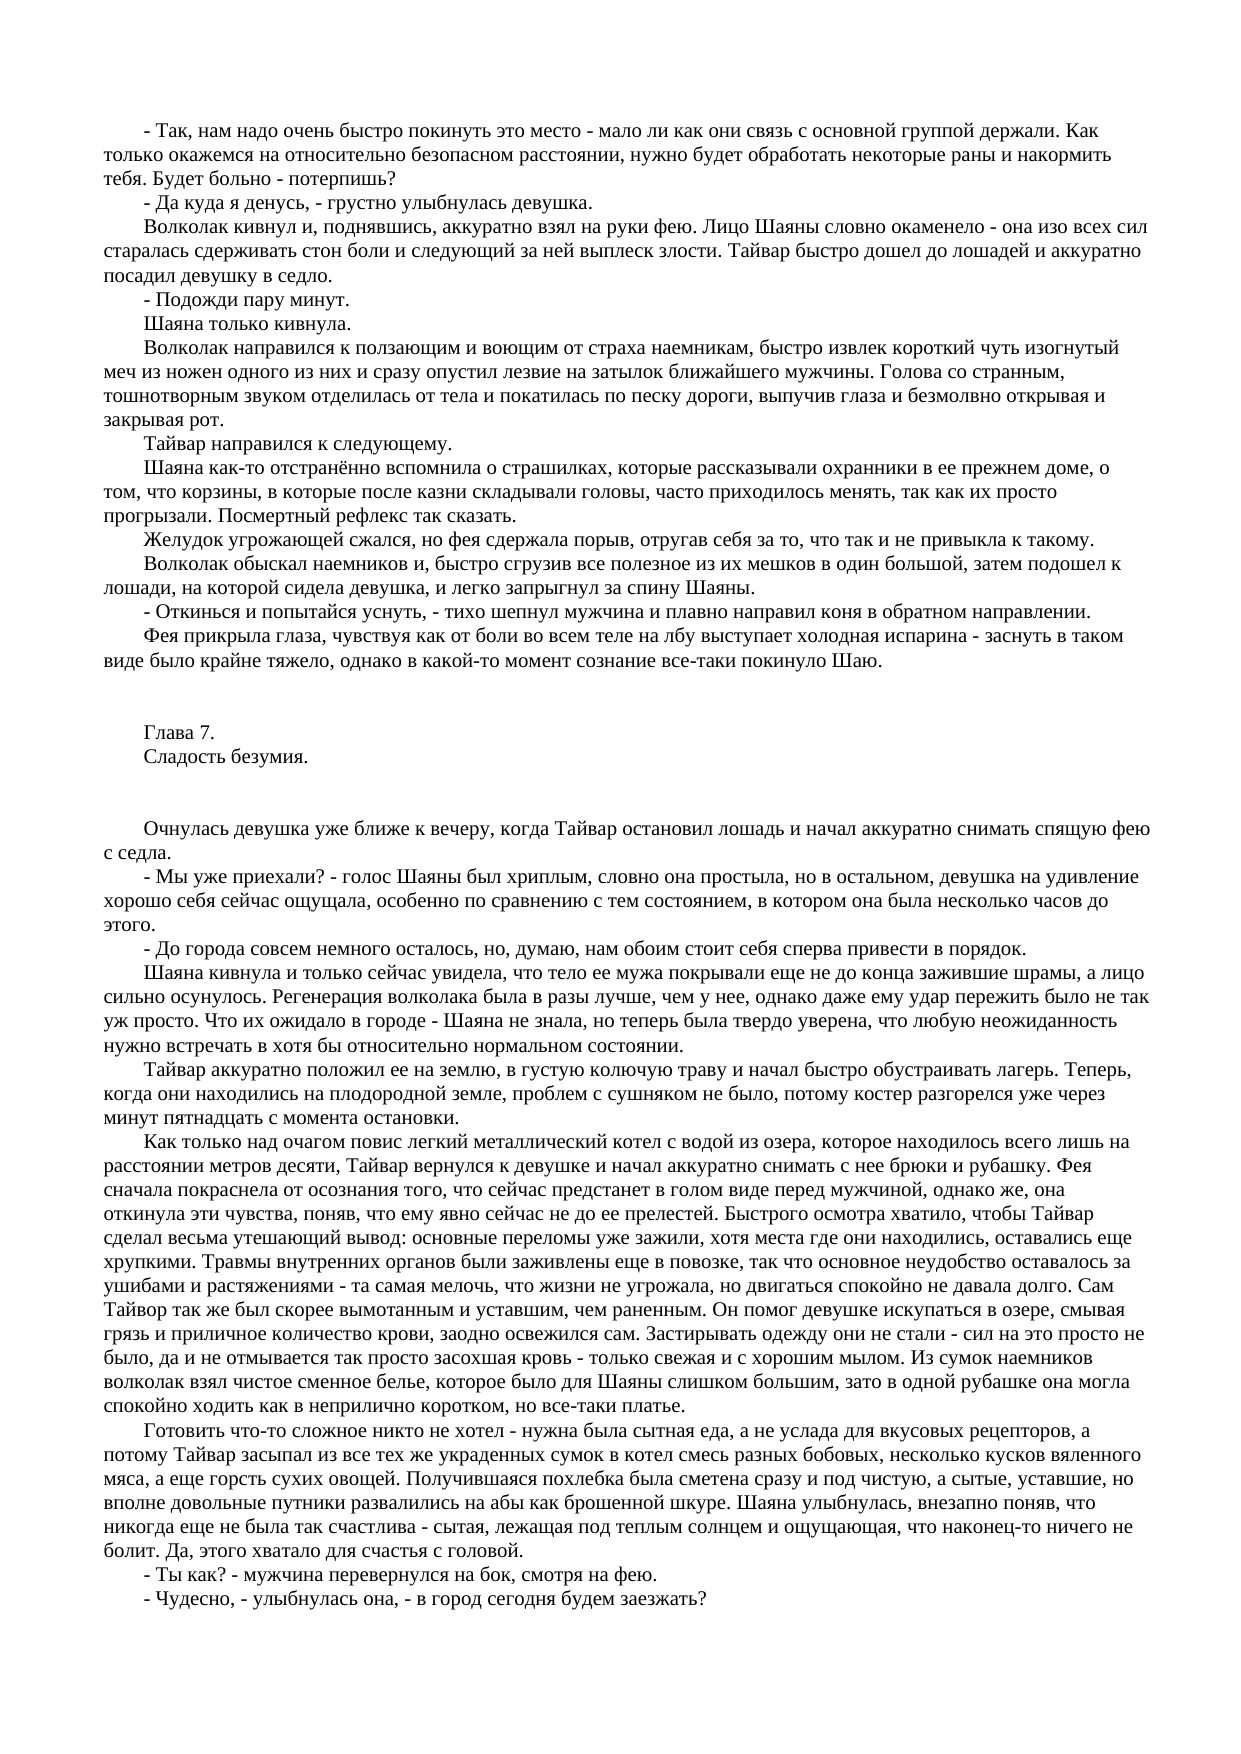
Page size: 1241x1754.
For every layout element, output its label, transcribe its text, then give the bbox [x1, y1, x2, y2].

text Волколак кивнул и, поднявшись, аккуратно взял на руки фею. Лицо Шаяны словно окаменело - она изо всех сил старалась сдерживать стон боли и следующий за ней выплеск злости. Тайвар быстро дошел до лошадей и аккуратно посадил девушку в седло. [103, 214, 1152, 287]
text Тайвар аккуратно положил ее на землю, в густую колючую траву и начал быстро обустраивать лагерь. Теперь, когда они находились на плодородной земле, проблем с сушняком не было, потому костер разгорелся уже через минут пятнадцать с момента остановки. [103, 1057, 1152, 1129]
text Фея прикрыла глаза, чувствуя как от боли во всем теле на лбу выступает холодная испарина - заснуть в таком виде было крайне тяжело, однако в какой-то момент сознание все-таки покинуло Шаю. [103, 623, 1152, 672]
text - Чудесно, - улыбнулась она, - в город сегодня будем заезжать? [103, 1586, 1152, 1610]
text - До города совсем немного осталось, но, думаю, нам обоим стоит себя сперва привести в порядок. [103, 936, 1152, 960]
text Шаяна кивнула и только сейчас увидела, что тело ее мужа покрывали еще не до конца зажившие шрамы, а лицо сильно осунулось. Регенерация волколака была в разы лучше, чем у нее, однако даже ему удар пережить было не так уж просто. Что их ожидало в городе - Шаяна не знала, но теперь была твердо уверена, что любую неожиданность нужно встречать в хотя бы относительно нормальном состоянии. [103, 960, 1152, 1057]
text - Откинься и попытайся уснуть, - тихо шепнул мужчина и плавно направил коня в обратном направлении. [103, 599, 1152, 623]
text - Да куда я денусь, - грустно улыбнулась девушка. [103, 190, 1152, 214]
text Очнулась девушка уже ближе к вечеру, когда Тайвар остановил лошадь и начал аккуратно снимать спящую фею с седла. [103, 816, 1152, 864]
text Шаяна только кивнула. [103, 311, 1152, 335]
text Желудок угрожающей сжался, но фея сдержала порыв, отругав себя за то, что так и не привыкла к такому. [103, 527, 1152, 551]
text Готовить что-то сложное никто не хотел - нужна была сытная еда, а не услада для вкусовых рецепторов, а потому Тайвар засыпал из все тех же украденных сумок в котел смесь разных бобовых, несколько кусков вяленного мяса, а еще горсть сухих овощей. Получившаяся похлебка была сметена сразу и под чистую, а сытые, уставшие, но вполне довольные путники развалились на абы как брошенной шкуре. Шаяна улыбнулась, внезапно поняв, что никогда еще не была так счастлива - сытая, лежащая под теплым солнцем и ощущающая, что наконец-то ничего не болит. Да, этого хватало для счастья с головой. [103, 1417, 1152, 1562]
text - Подожди пару минут. [103, 287, 1152, 311]
text Как только над очагом повис легкий металлический котел с водой из озера, которое находилось всего лишь на расстоянии метров десяти, Тайвар вернулся к девушке и начал аккуратно снимать с нее брюки и рубашку. Фея сначала покраснела от осознания того, что сейчас предстанет в голом виде перед мужчиной, однако же, она откинула эти чувства, поняв, что ему явно сейчас не до ее прелестей. Быстрого осмотра хватило, чтобы Тайвар сделал весьма утешающий вывод: основные переломы уже зажили, хотя места где они находились, оставались еще хрупкими. Травмы внутренних органов были заживлены еще в повозке, так что основное неудобство оставалось за ушибами и растяжениями - та самая мелочь, что жизни не угрожала, но двигаться спокойно не давала долго. Сам Тайвор так же был скорее вымотанным и уставшим, чем раненным. Он помог девушке искупаться в озере, смывая грязь и приличное количество крови, заодно освежился сам. Застирывать одежду они не стали - сил на это просто не было, да и не отмывается так просто засохшая кровь - только свежая и с хорошим мылом. Из сумок наемников волколак взял чистое сменное белье, которое было для Шаяны слишком большим, зато в одной рубашке она могла спокойно ходить как в неприлично коротком, но все-таки платье. [103, 1129, 1152, 1417]
text Волколак направился к ползающим и воющим от страха наемникам, быстро извлек короткий чуть изогнутый меч из ножен одного из них и сразу опустил лезвие на затылок ближайшего мужчины. Голова со странным, тошнотворным звуком отделилась от тела и покатилась по песку дороги, выпучив глаза и безмолвно открывая и закрывая рот. [103, 335, 1152, 431]
text Волколак обыскал наемников и, быстро сгрузив все полезное из их мешков в один большой, затем подошел к лошади, на которой сидела девушка, и легко запрыгнул за спину Шаяны. [103, 551, 1152, 599]
text - Так, нам надо очень быстро покинуть это место - мало ли как они связь с основной группой держали. Как только окажемся на относительно безопасном расстоянии, нужно будет обработать некоторые раны и накормить тебя. Будет больно - потерпишь? [103, 118, 1152, 190]
text Шаяна как-то отстранённо вспомнила о страшилках, которые рассказывали охранники в ее прежнем доме, о том, что корзины, в которые после казни складывали головы, часто приходилось менять, так как их просто прогрызали. Посмертный рефлекс так сказать. [103, 455, 1152, 527]
text Глава 7. [103, 720, 1152, 744]
text Тайвар направился к следующему. [103, 431, 1152, 455]
text - Мы уже приехали? - голос Шаяны был хриплым, словно она простыла, но в остальном, девушка на удивление хорошо себя сейчас ощущала, особенно по сравнению с тем состоянием, в котором она была несколько часов до этого. [103, 864, 1152, 936]
text Сладость безумия. [103, 744, 1152, 768]
text - Ты как? - мужчина перевернулся на бок, смотря на фею. [103, 1562, 1152, 1586]
